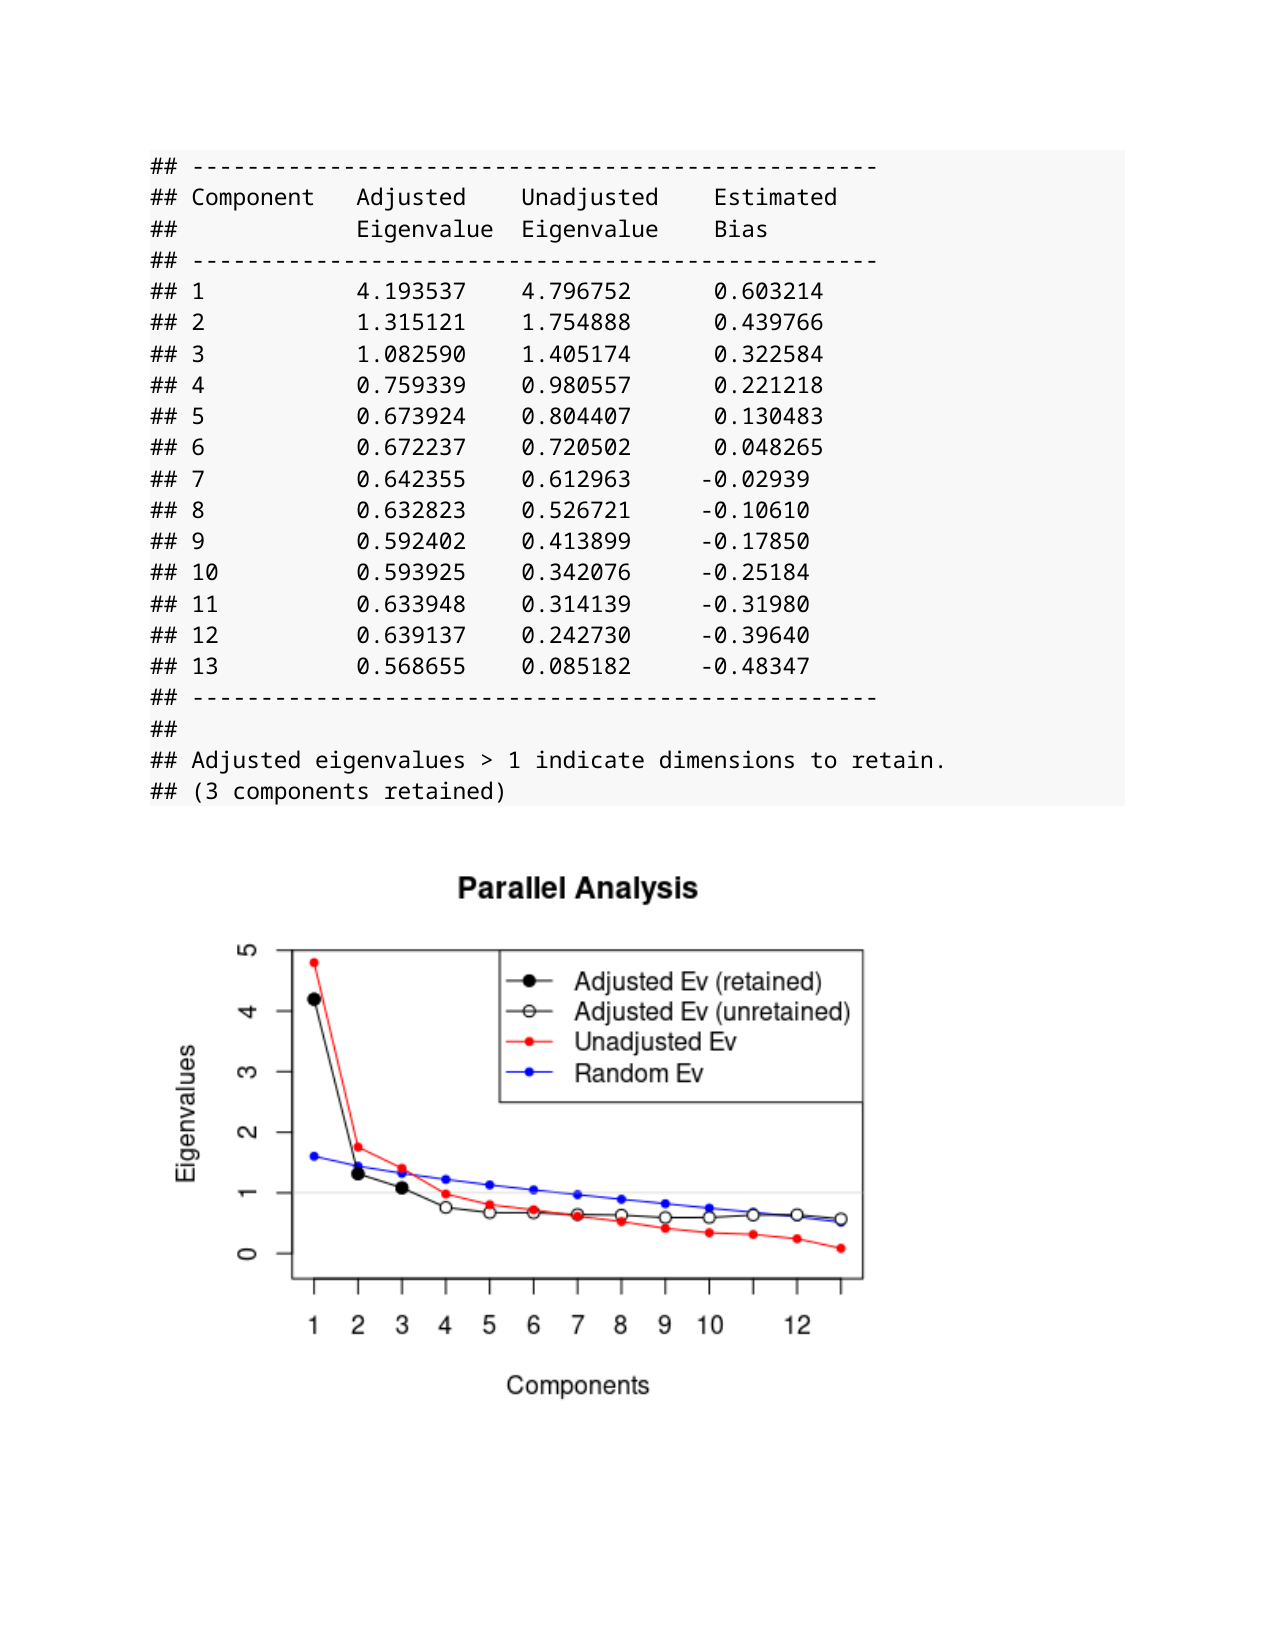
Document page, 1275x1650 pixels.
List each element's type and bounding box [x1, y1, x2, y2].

picture [168, 827, 927, 1434]
text [150, 150, 1125, 806]
